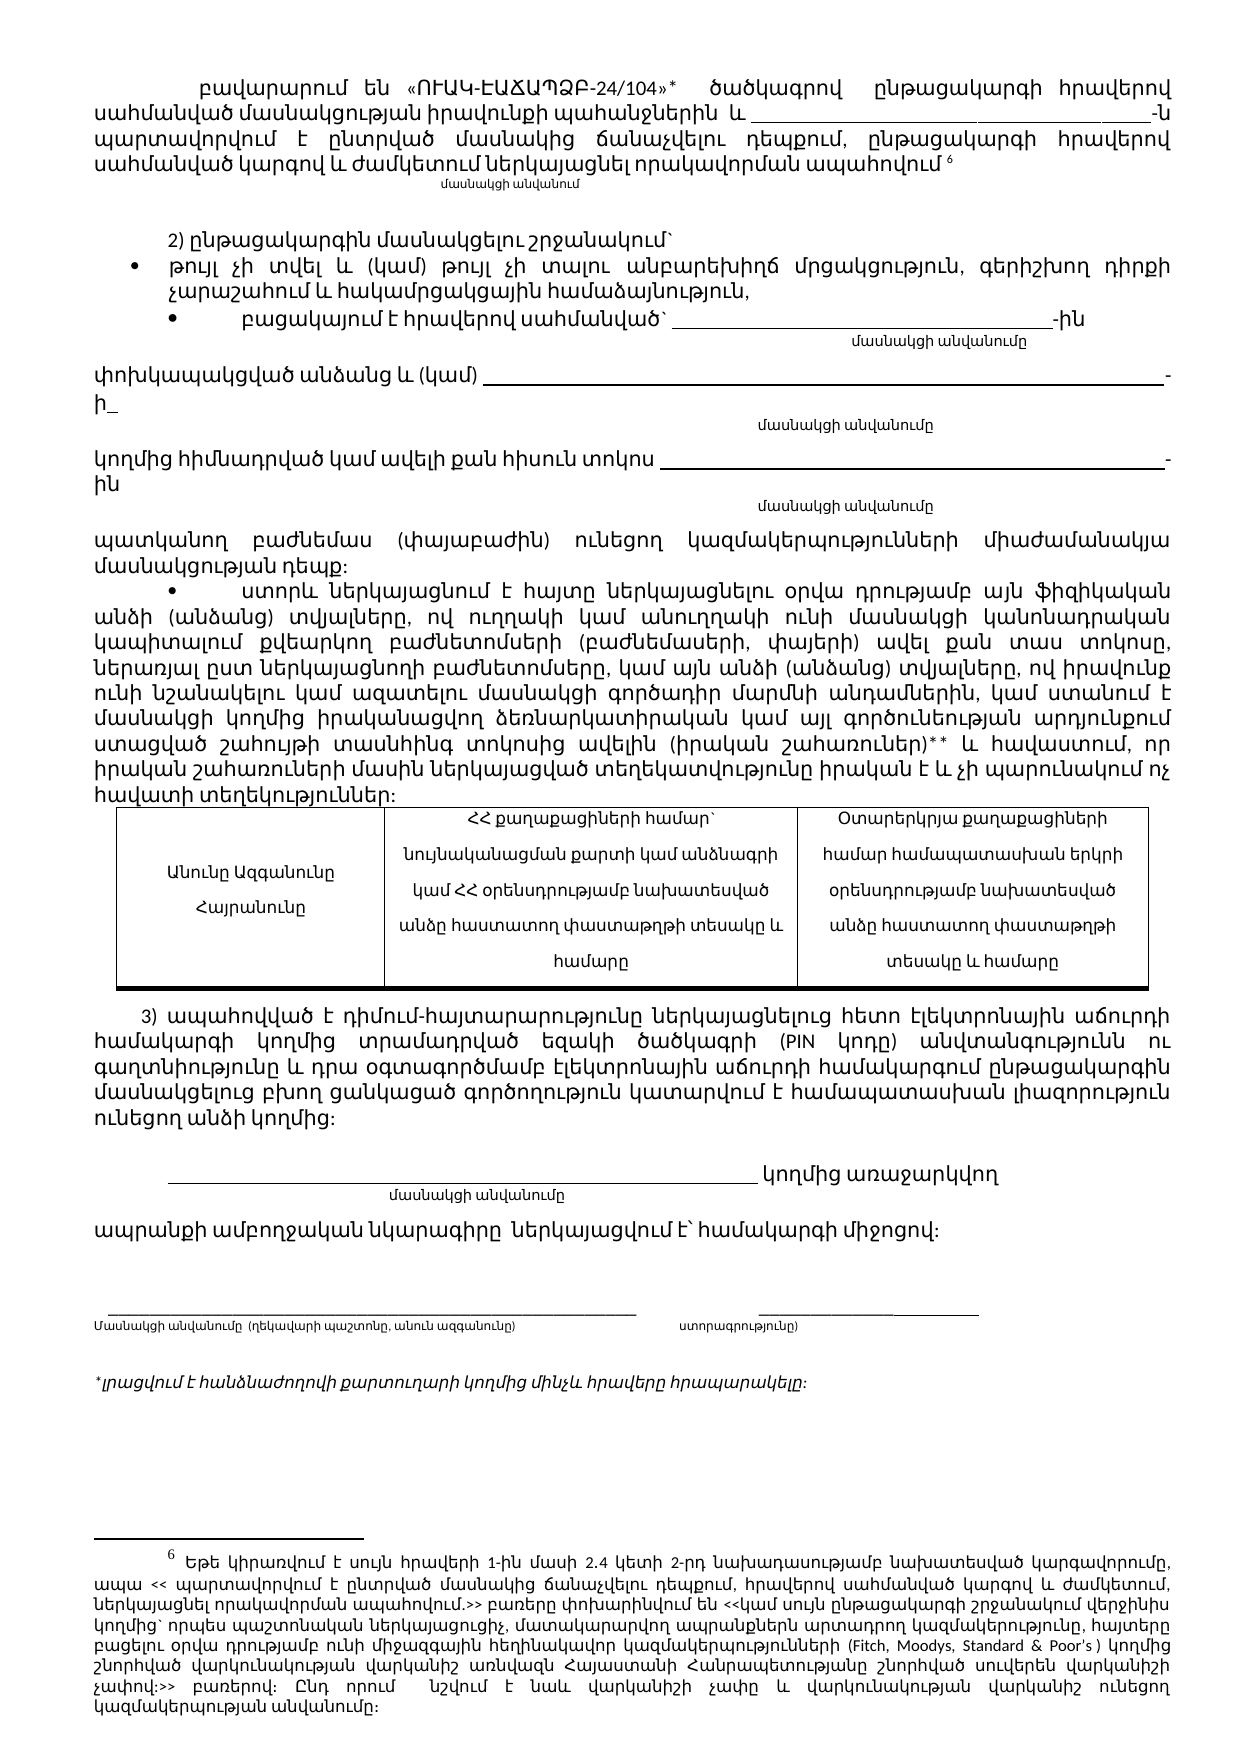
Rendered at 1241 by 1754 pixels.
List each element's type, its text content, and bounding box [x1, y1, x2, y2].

text պատկանող բաժնեմաս (փայաբաժին) ունեցող կազմակերպությունների միաժամանակյա մասնակցության դեպք: [94, 528, 1171, 578]
table_header Օտարերկրյա քաղաքացիների համար համապատասխան երկրի օրենսդրությամբ նախատեսված անձը հաստատող փաստաթղթի տեսակը և համարը [798, 808, 1148, 986]
table_header Անունը Ազգանունը Հայրանունը [117, 808, 384, 986]
text մասնակցի անվանումը [94, 1186, 1171, 1217]
text կողմից առաջարկվող [94, 1161, 1171, 1186]
text մասնակցի անվանումը [94, 416, 1171, 446]
list ստորև ներկայացնում է հայտը ներկայացնելու օրվա դրությամբ այն ֆիզիկական անձի (անձանց) տվյալները, ով ուղղակի կամ անուղղակի ունի մասնակցի կանոնադրական կապիտալում քվեարկող բաժնետոմսերի (բաժնեմասերի, փայերի) ավել քան տաս տոկոսը, ներառյալ ըստ ներկայացնողի բաժնետոմսերը, կամ այն անձի (անձանց) տվյալները, ով իրավունք ունի նշանակելու կամ ազատելու մասնակցի գործադիր մարմնի անդամներին, կամ ստանում է մասնակցի կողմից իրականացվող ձեռնարկատիրական կամ այլ գործունեության արդյունքում ստացված շահույթի տասնհինգ տոկոսից ավելին (իրական շահառուներ)** և հավաստում, որ իրական շահառուների մասին ներկայացված տեղեկատվությունը իրական է և չի պարունակում ոչ հավատի տեղեկություններ: [94, 578, 1171, 807]
text փոխկապակցված անձանց և (կամ) -ի [94, 362, 1171, 416]
text մասնակցի անվանում [94, 177, 1171, 202]
text 3) ապահովված է դիմում-հայտարարությունը ներկայացնելուց հետո էլեկտրոնային աճուրդի համակարգի կողմից տրամադրված եզակի ծածկագրի (PIN կոդը) անվտանգությունն ու գաղտնիությունը և դրա օգտագործմամբ էլեկտրոնային աճուրդի համակարգում ընթացակարգին մասնակցելուց բխող ցանկացած գործողություն կատարվում է համապատասխան լիազորություն ունեցող անձի կողմից: [94, 1003, 1171, 1130]
text *լրացվում է հանձնաժողովի քարտուղարի կողմից մինչև հրավերը հրապարակելը: [94, 1373, 1171, 1393]
table_header ՀՀ քաղաքացիների համար` նույնականացման քարտի կամ անձնագրի կամ ՀՀ օրենսդրությամբ նախատեսված անձը հաստատող փաստաթղթի տեսակը և համարը [385, 808, 797, 986]
text բավարարում են «ՈՒԱԿ-ԷԱՃԱՊՁԲ-24/104»* ծածկագրով ընթացակարգի հրավերով սահմանված մասնակցության իրավունքի պահանջներին և -ն պարտավորվում է ընտրված մասնակից ճանաչվելու դեպքում, ընթացակարգի հրավերով սահմանված կարգով և ժամկետում ներկայացնել որակավորման ապահովում [94, 75, 1171, 177]
list թույլ չի տվել և (կամ) թույլ չի տալու անբարեխիղճ մրցակցություն, գերիշխող դիրքի չարաշահում և հակամրցակցային համաձայնություն, [131, 253, 1171, 304]
text կողմից հիմնադրված կամ ավելի քան հիսուն տոկոս -ին [94, 446, 1171, 497]
text մասնակցի անվանումը [94, 497, 1171, 528]
text 2) ընթացակարգին մասնակցելու շրջանակում` [94, 227, 1171, 253]
list բացակայում է հրավերով սահմանված` -ին [94, 304, 1171, 332]
text մասնակցի անվանումը [94, 332, 1171, 362]
text ___________________________________________________ _____________ Մասնակցի անվանումը (ղեկավարի պաշտոնը, անուն ազգանունը) ստորագրությունը) [94, 1293, 1171, 1344]
text ապրանքի ամբողջական նկարագիրը ներկայացվում է՝ համակարգի միջոցով: [94, 1217, 1171, 1242]
